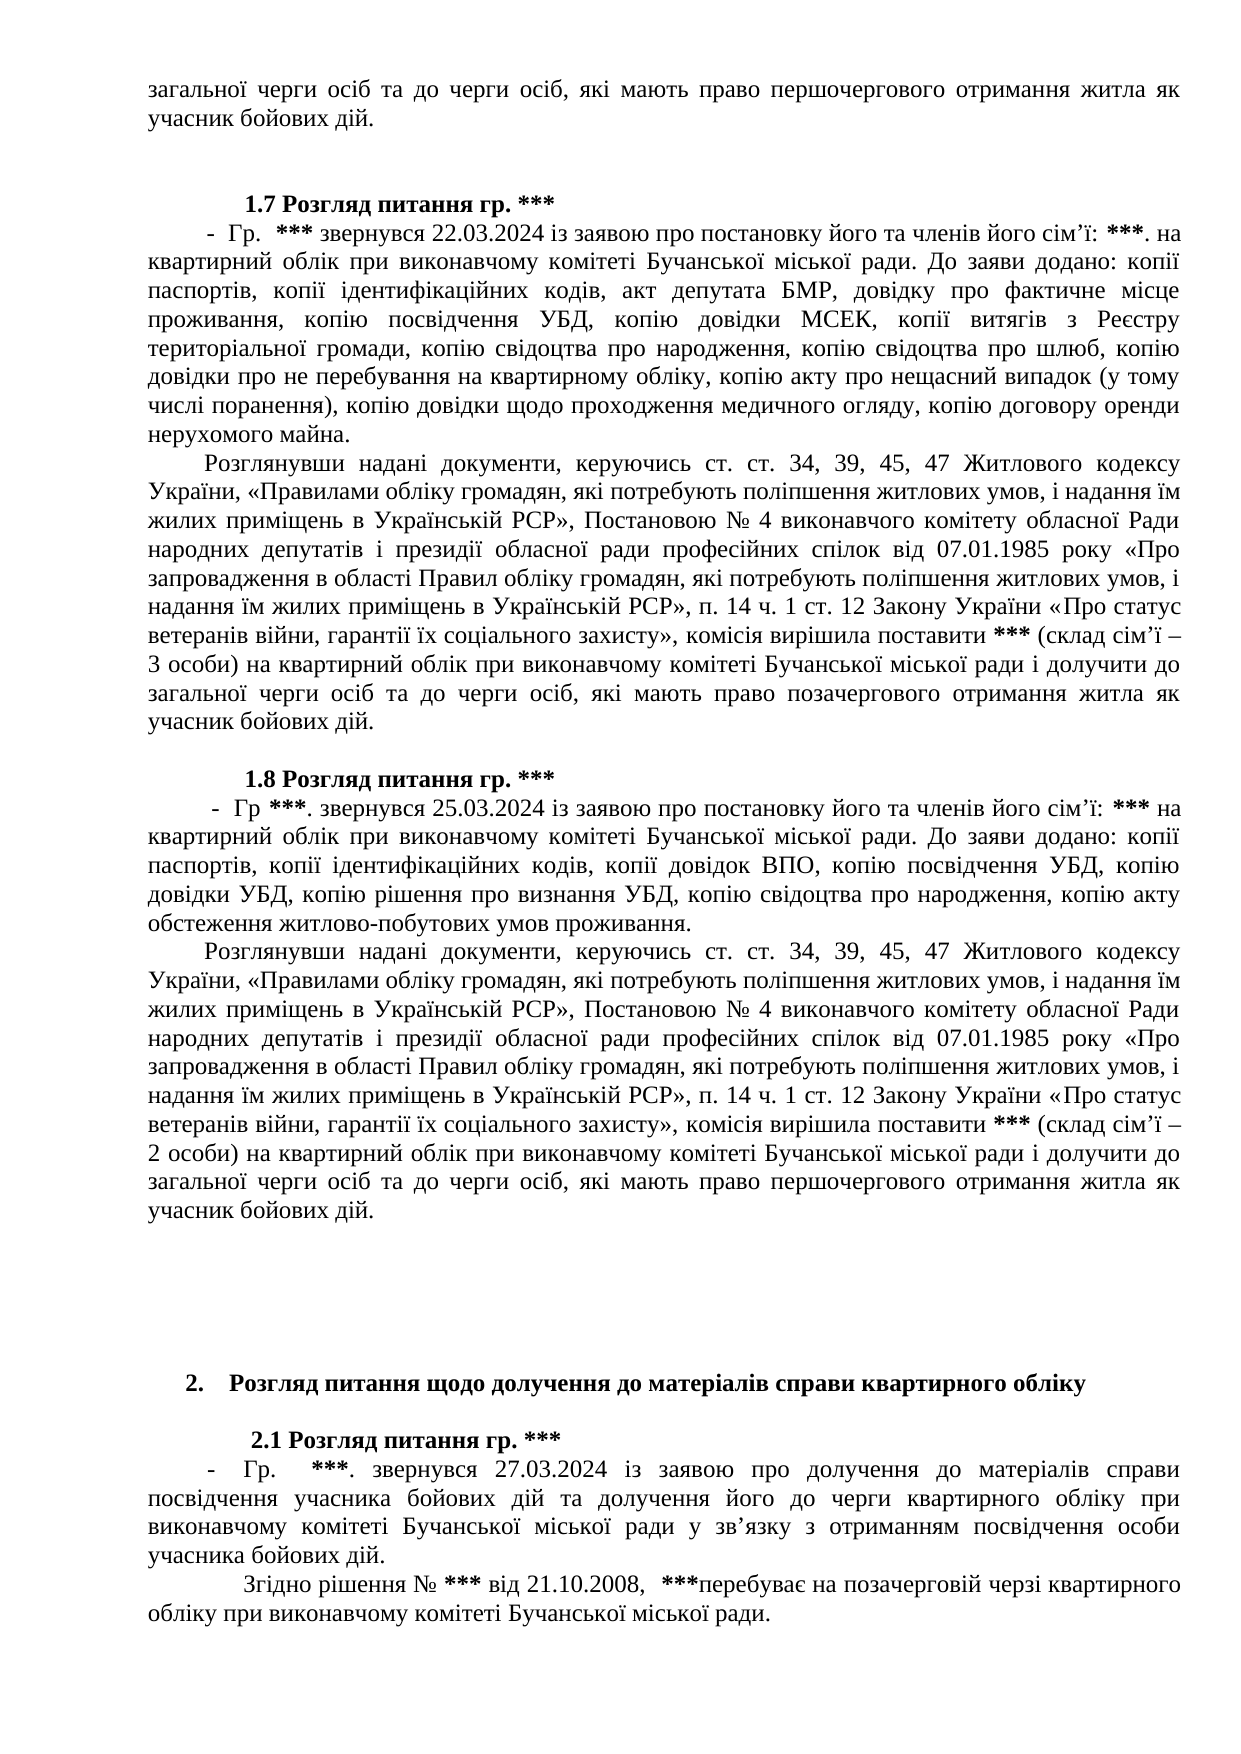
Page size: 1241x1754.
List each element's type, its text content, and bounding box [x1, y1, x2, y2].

list Гр. ***. звернувся 27.03.2024 із заявою про долучення до матеріалів справи посвідчення учасника бойових дій та долучення його до черги квартирного обліку при виконавчому комітеті Бучанської міської ради у зв’язку з отриманням посвідчення особи учасника бойових дій. [148, 1454, 1181, 1569]
list Розгляд питання гр. *** [251, 1425, 1181, 1454]
text Розглянувши надані документи, керуючись ст. ст. 34, 39, 45, 47 Житлового кодексу України, «Правилами обліку громадян, які потребують поліпшення житлових умов, і надання їм жилих приміщень в Українській РСР», Постановою № 4 виконавчого комітету обласної Ради народних депутатів і президії обласної ради професійних спілок від 07.01.1985 року «Про запровадження в області Правил обліку громадян, які потребують поліпшення житлових умов, і надання їм жилих приміщень в Українській РСР», п. 14 ч. 1 ст. 12 Закону України «Про статус ветеранів війни, гарантії їх соціального захисту», комісія вирішила поставити *** (склад сім’ї – 3 особи) на квартирний облік при виконавчому комітеті Бучанської міської ради і долучити до загальної черги осіб та до черги осіб, які мають право позачергового отримання житла як учасник бойових дій. [89, 448, 1181, 735]
text Розглянувши надані документи, керуючись ст. ст. 34, 39, 45, 47 Житлового кодексу України, «Правилами обліку громадян, які потребують поліпшення житлових умов, і надання їм жилих приміщень в Українській РСР», Постановою № 4 виконавчого комітету обласної Ради народних депутатів і президії обласної ради професійних спілок від 07.01.1985 року «Про запровадження в області Правил обліку громадян, які потребують поліпшення житлових умов, і надання їм жилих приміщень в Українській РСР», п. 14 ч. 1 ст. 12 Закону України «Про статус ветеранів війни, гарантії їх соціального захисту», комісія вирішила поставити *** (склад сім’ї – 2 особи) на квартирний облік при виконавчому комітеті Бучанської міської ради і долучити до загальної черги осіб та до черги осіб, які мають право першочергового отримання житла як учасник бойових дій. [89, 936, 1181, 1224]
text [148, 74, 1181, 131]
text - Гр ***. звернувся 25.03.2024 із заявою про постановку його та членів його сім’ї: *** на квартирний облік при виконавчому комітеті Бучанської міської ради. До заяви додано: копії паспортів, копії ідентифікаційних кодів, копії довідок ВПО, копію посвідчення УБД, копію довідки УБД, копію рішення про визнання УБД, копію свідоцтва про народження, копію акту обстеження житлово-побутових умов проживання. [148, 793, 1181, 936]
text - Гр. *** звернувся 22.03.2024 із заявою про постановку його та членів його сім’ї: ***. на квартирний облік при виконавчому комітеті Бучанської міської ради. До заяви додано: копії паспортів, копії ідентифікаційних кодів, акт депутата БМР, довідку про фактичне місце проживання, копію посвідчення УБД, копію довідки МСЕК, копії витягів з Реєстру територіальної громади, копію свідоцтва про народження, копію свідоцтва про шлюб, копію довідки про не перебування на квартирному обліку, копію акту про нещасний випадок (у тому числі поранення), копію довідки щодо проходження медичного огляду, копію договору оренди нерухомого майна. [148, 218, 1181, 448]
list Розгляд питання щодо долучення до матеріалів справи квартирного обліку [185, 1368, 1181, 1396]
list Розгляд питання гр. *** [244, 764, 1181, 793]
list Розгляд питання гр. *** [244, 189, 1181, 218]
text Згідно рішення № *** від 21.10.2008, ***перебуває на позачерговій черзі квартирного обліку при виконавчому комітеті Бучанської міської ради. [148, 1569, 1181, 1626]
